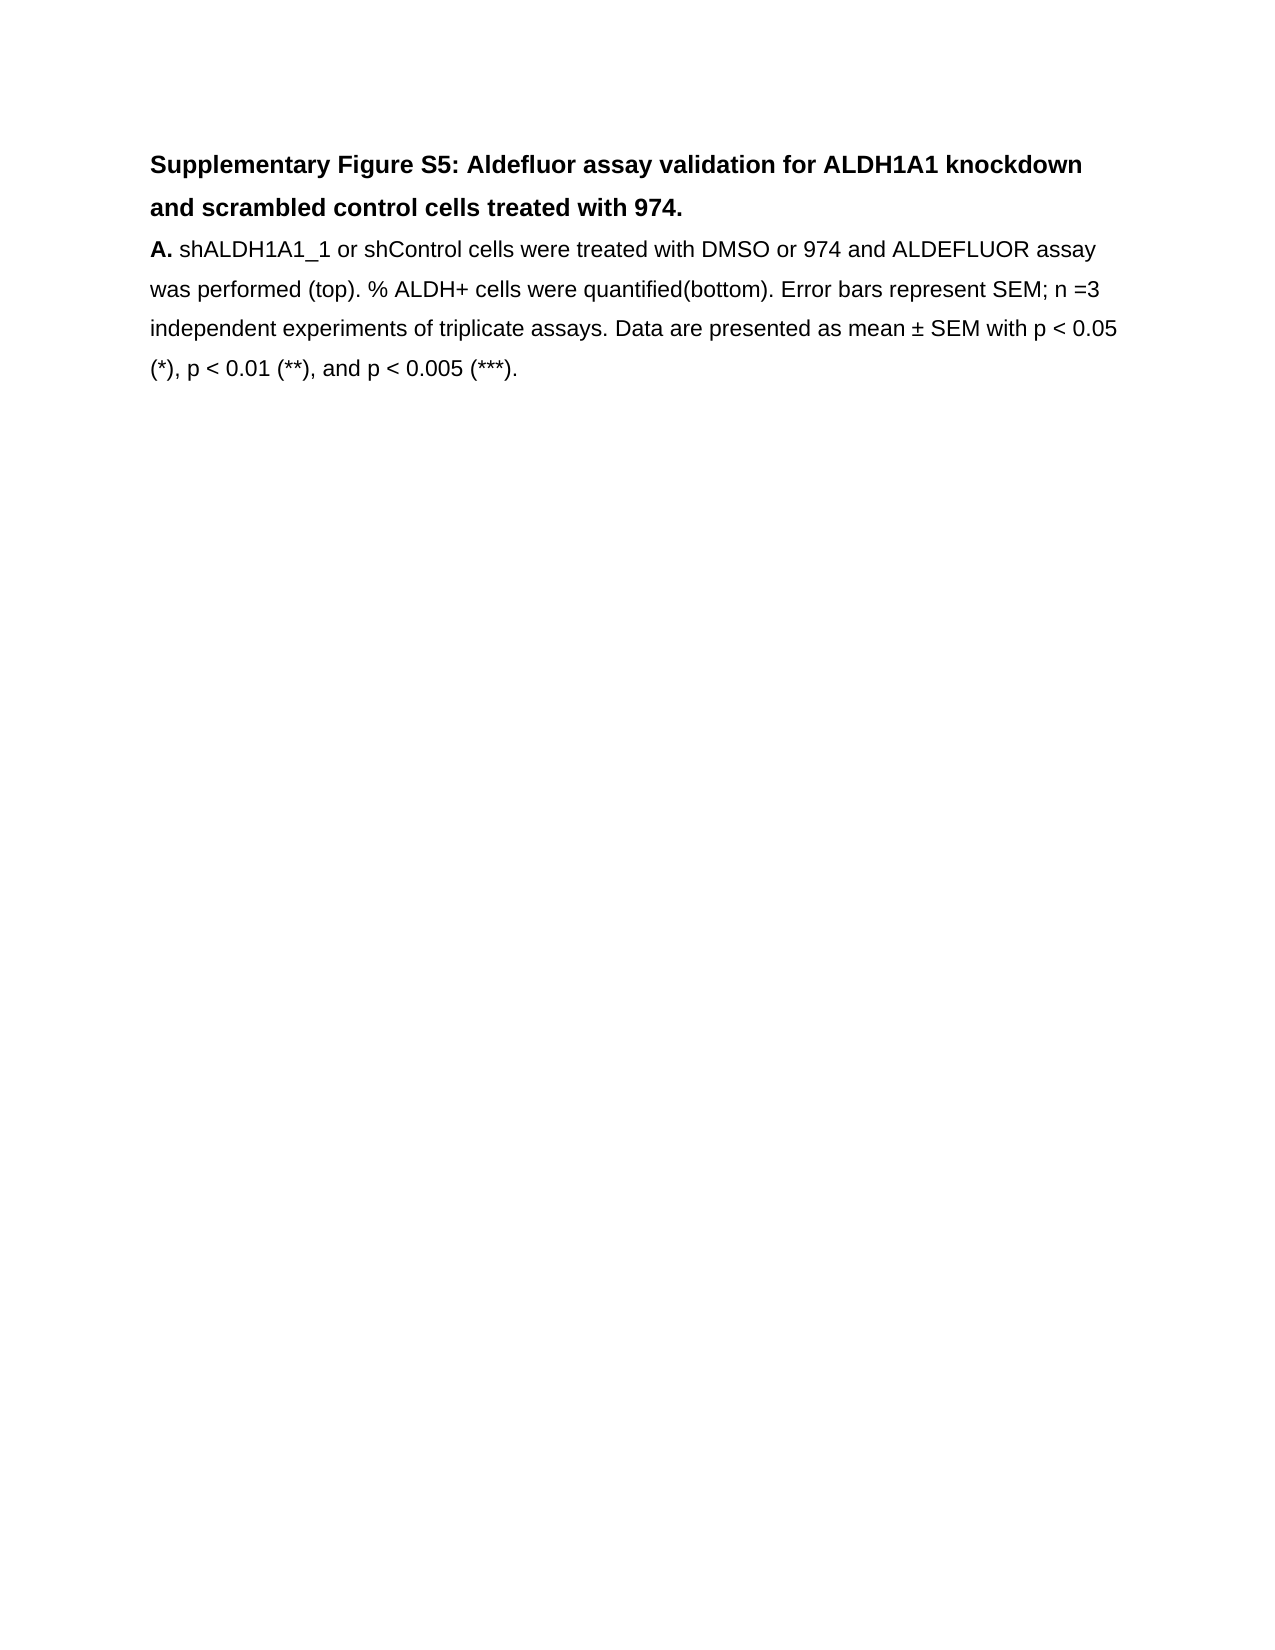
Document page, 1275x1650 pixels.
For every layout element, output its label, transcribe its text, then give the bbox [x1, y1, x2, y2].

text A. shALDH1A1_1 or shControl cells were treated with DMSO or 974 and ALDEFLUOR assay was performed (top). % ALDH+ cells were quantified(bottom). Error bars represent SEM; n =3 independent experiments of triplicate assays. Data are presented as mean ± SEM with p < 0.05 (*), p < 0.01 (**), and p < 0.005 (***). [150, 236, 1125, 381]
text Supplementary Figure S5: Aldefluor assay validation for ALDH1A1 knockdown and scrambled control cells treated with 974. [150, 150, 1125, 222]
